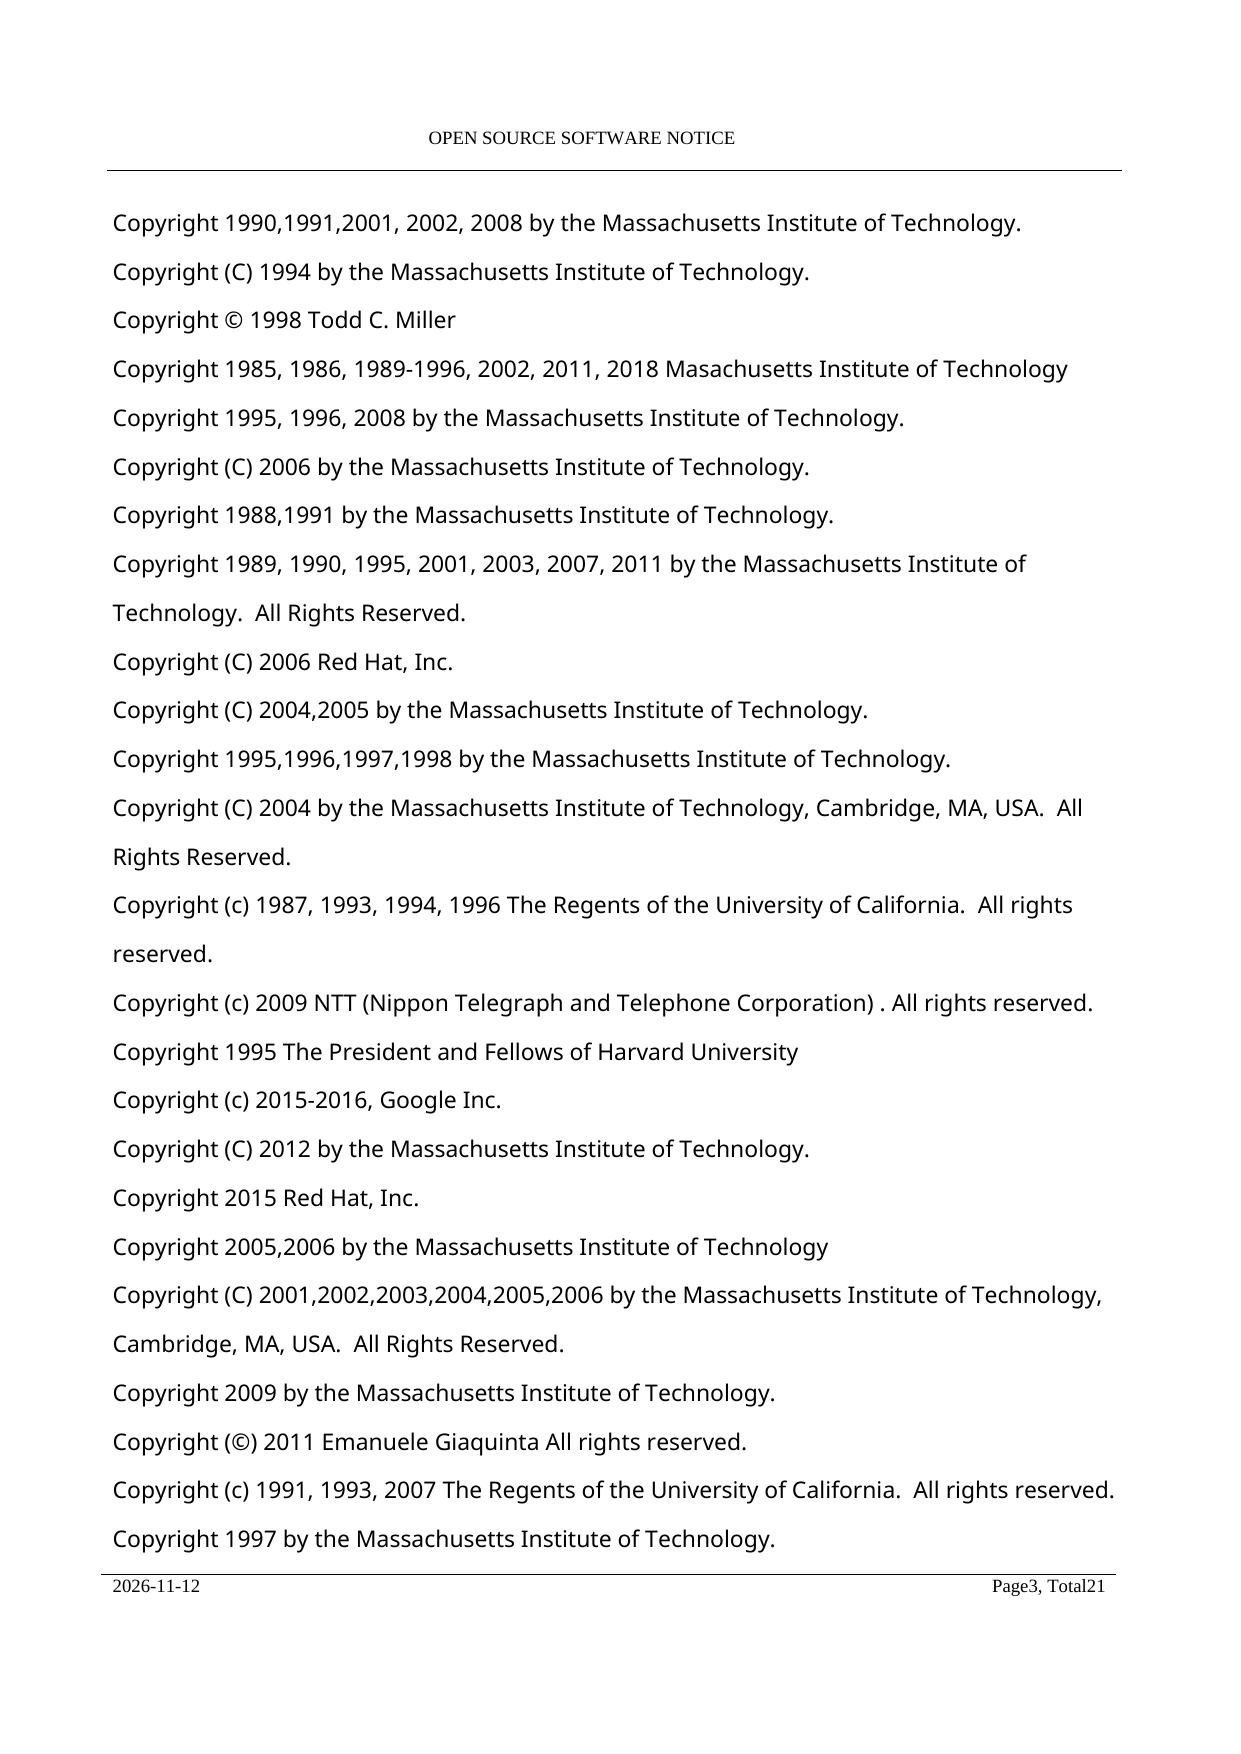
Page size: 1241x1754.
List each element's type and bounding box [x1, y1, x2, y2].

text [112, 206, 1128, 1555]
